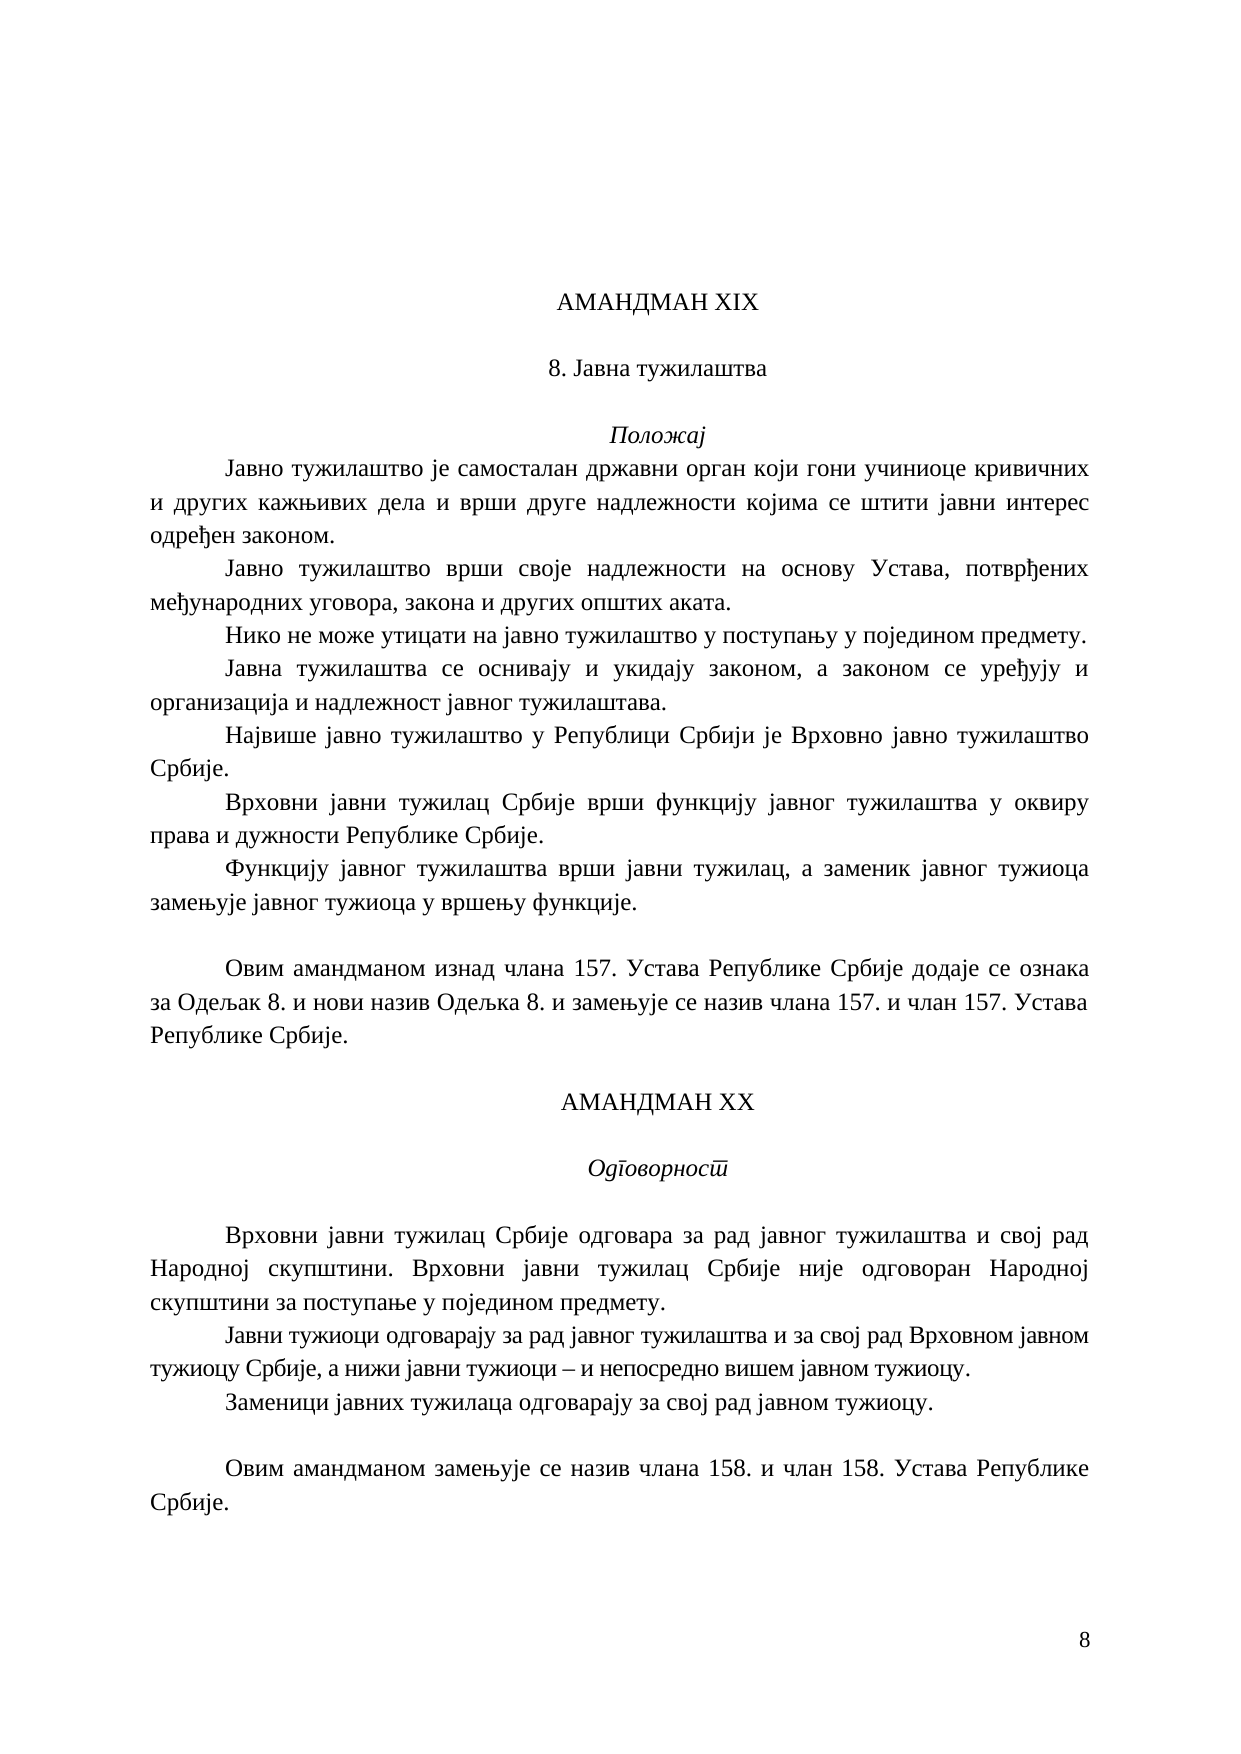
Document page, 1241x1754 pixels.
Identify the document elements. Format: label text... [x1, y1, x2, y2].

text Јавна тужилаштва се оснивају и укидају законом, а законом се уређују и организација и надлежност јавног тужилаштава. [150, 650, 1090, 717]
text 8. Јавна тужилаштва [150, 350, 1090, 383]
text Јавно тужилаштвo врши своје надлежности на основу Устава, потврђених међународних уговора, закона и других општих аката. [150, 550, 1090, 617]
text АМАНДМАН XIX [150, 283, 1090, 317]
text Највише јавно тужилаштво у Републици Србији је Врховно јавно тужилаштво Србије. [150, 717, 1090, 783]
text Положај [150, 417, 1090, 450]
text Врховни јавни тужилац Србије одговара за рад јавног тужилаштва и свој рад Народној скупштини. Врховни јавни тужилац Србије није одговоран Народној скупштини за поступање у поједином предмету. [150, 1217, 1090, 1317]
text Врховни јавни тужилац Србије врши функцију јавног тужилаштва у оквиру права и дужности Републике Србије. [150, 783, 1090, 850]
text Јавни тужиоци одговарају за рад јавног тужилаштва и за свој рад Врховном јавном тужиоцу Србије, а нижи јавни тужиоци – и непосредно вишем јавном тужиоцу. [150, 1317, 1090, 1383]
text Функцију јавног тужилаштва врши јавни тужилац, а заменик јавног тужиоца замењује јавног тужиоца у вршењу функције. [150, 850, 1090, 917]
text Јавно тужилаштво је самосталан државни орган који гони учиниоце кривичних и других кажњивих дела и врши друге надлежности којима се штити јавни интерес одређен законом. [150, 450, 1090, 550]
text Заменици јавних тужилаца одговарају за свој рад јавном тужиоцу. [150, 1383, 1090, 1417]
text АМАНДМАН XX [150, 1083, 1090, 1117]
text Нико не може утицати на јавно тужилаштво у поступању у поједином предмету. [150, 617, 1090, 650]
text Одговорност [150, 1150, 1090, 1183]
text Овим амандманом изнад члана 157. Устава Републике Србије додаје се ознака за Одељак 8. и нови назив Одељка 8. и замењује се назив члана 157. и члан 157. Устава Републике Србије. [150, 950, 1090, 1050]
text Овим амандманом замењује се назив члана 158. и члан 158. Устава Републике Србије. [150, 1450, 1090, 1517]
